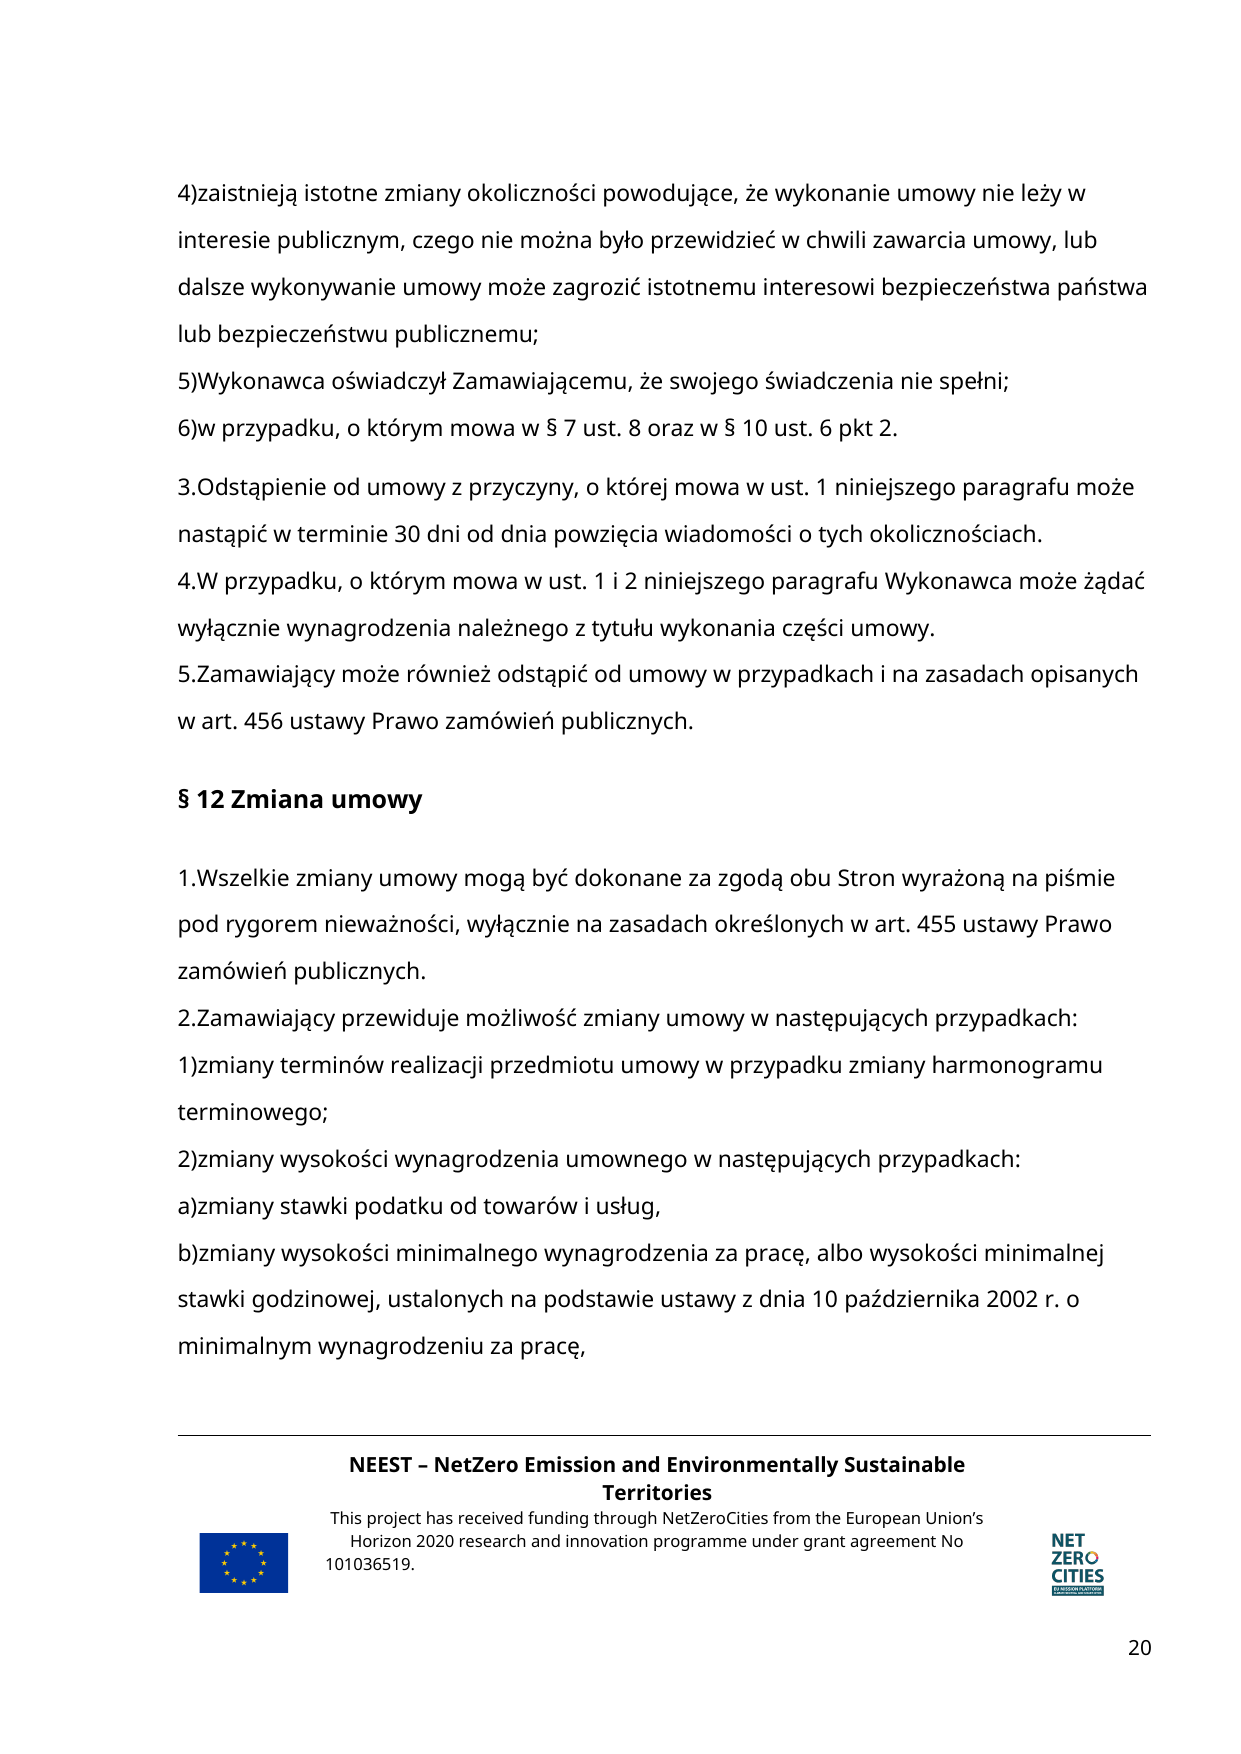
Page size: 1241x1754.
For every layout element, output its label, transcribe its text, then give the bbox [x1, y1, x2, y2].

list Zamawiający przewiduje możliwość zmiany umowy w następujących przypadkach: [177, 1002, 1152, 1033]
list W przypadku, o którym mowa w ust. 1 i 2 niniejszego paragrafu Wykonawca może żądać wyłącznie wynagrodzenia należnego z tytułu wykonania części umowy. [177, 565, 1152, 643]
subtitle § 12 Zmiana umowy [177, 781, 1152, 815]
list zaistnieją istotne zmiany okoliczności powodujące, że wykonanie umowy nie leży w interesie publicznym, czego nie można było przewidzieć w chwili zawarcia umowy, lub dalsze wykonywanie umowy może zagrozić istotnemu interesowi bezpieczeństwa państwa lub bezpieczeństwu publicznemu; [177, 177, 1152, 349]
list Zamawiający może również odstąpić od umowy w przypadkach i na zasadach opisanych w art. 456 ustawy Prawo zamówień publicznych. [177, 658, 1152, 737]
picture [1033, 1519, 1122, 1608]
list zmiany wysokości wynagrodzenia umownego w następujących przypadkach: [177, 1143, 1152, 1174]
list Odstąpienie od umowy z przyczyny, o której mowa w ust. 1 niniejszego paragrafu może nastąpić w terminie 30 dni od dnia powzięcia wiadomości o tych okolicznościach. [177, 471, 1152, 549]
list zmiany stawki podatku od towarów i usług, [177, 1190, 1152, 1221]
list Wszelkie zmiany umowy mogą być dokonane za zgodą obu Stron wyrażoną na piśmie pod rygorem nieważności, wyłącznie na zasadach określonych w art. 455 ustawy Prawo zamówień publicznych. [177, 862, 1152, 987]
list Wykonawca oświadczył Zamawiającemu, że swojego świadczenia nie spełni; [177, 365, 1152, 396]
list w przypadku, o którym mowa w § 7 ust. 8 oraz w § 10 ust. 6 pkt 2. [177, 412, 1152, 443]
list zmiany terminów realizacji przedmiotu umowy w przypadku zmiany harmonogramu terminowego; [177, 1049, 1152, 1127]
list zmiany wysokości minimalnego wynagrodzenia za pracę, albo wysokości minimalnej stawki godzinowej, ustalonych na podstawie ustawy z dnia 10 października 2002 r. o minimalnym wynagrodzeniu za pracę, [177, 1237, 1152, 1362]
picture [199, 1533, 289, 1593]
